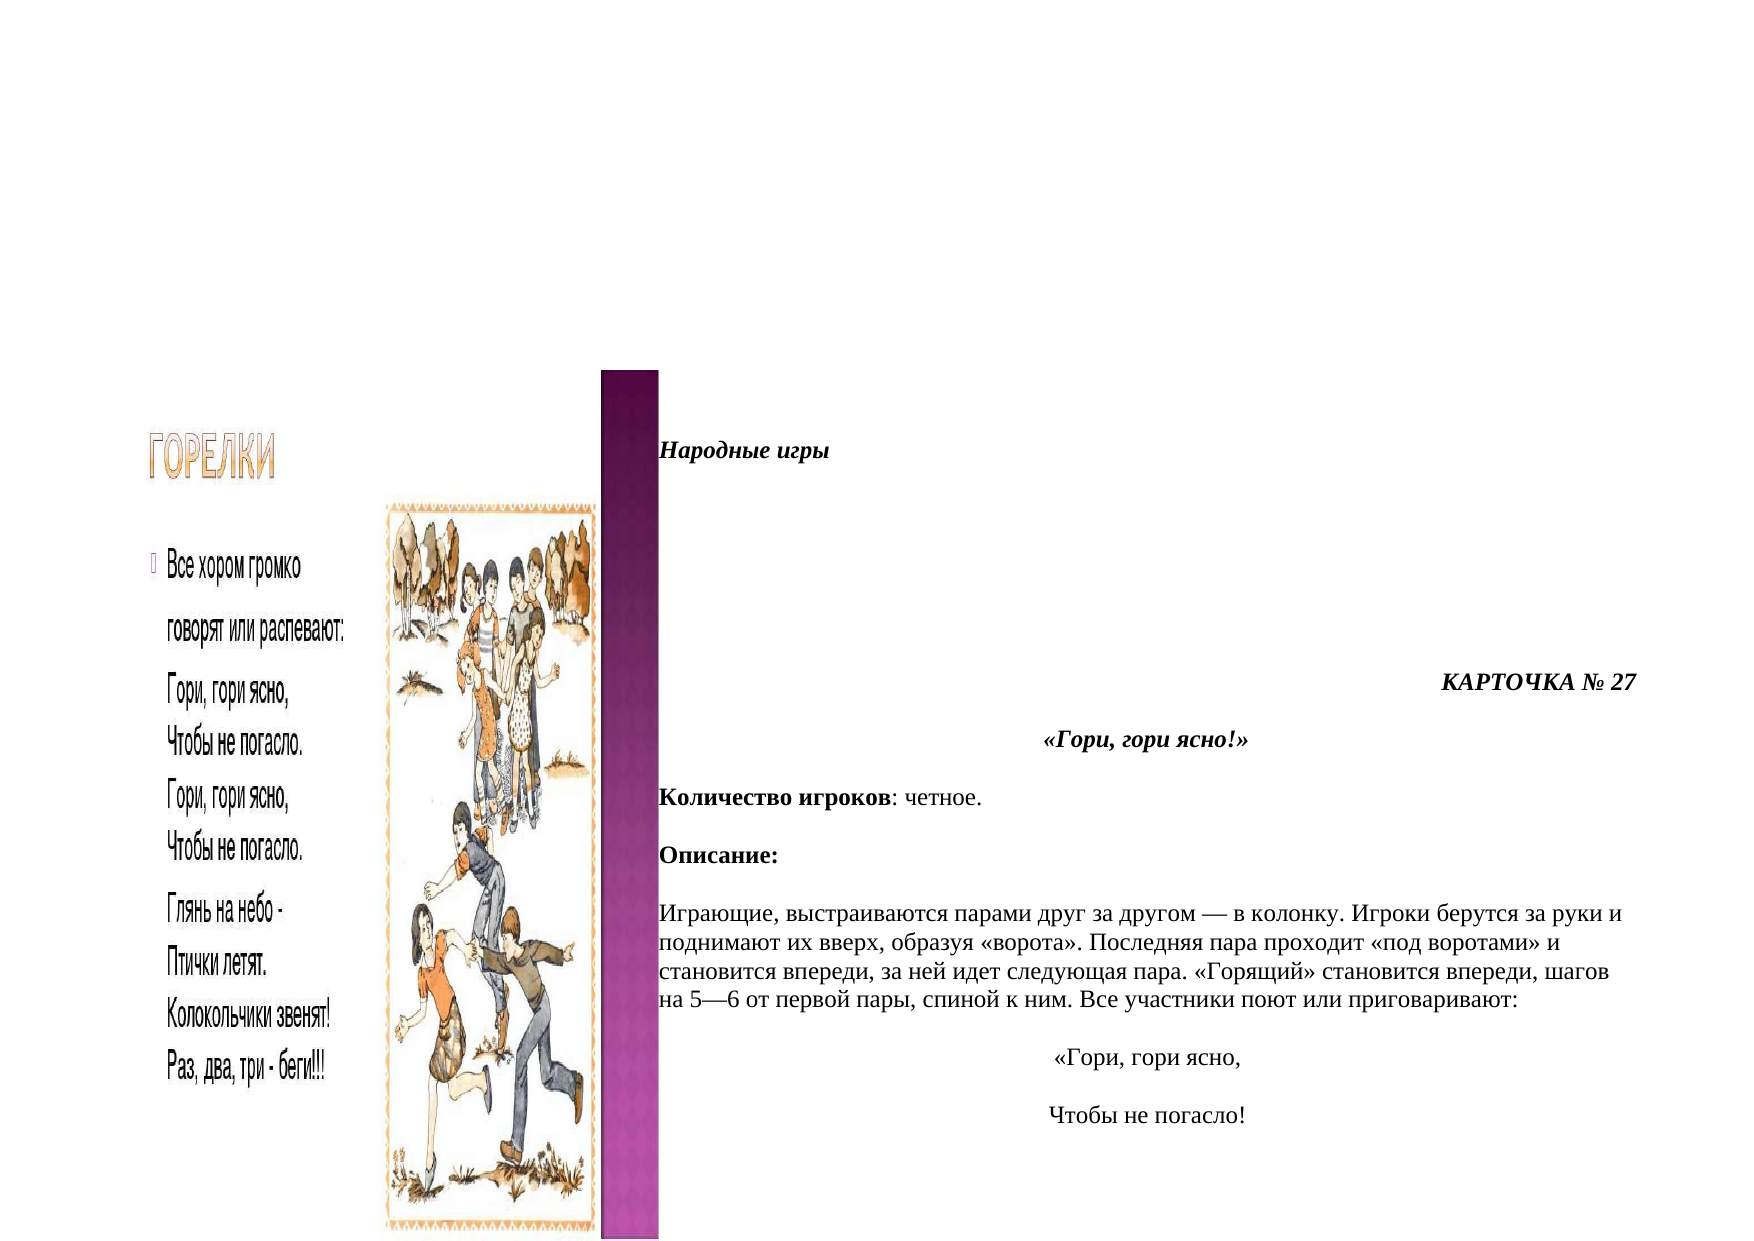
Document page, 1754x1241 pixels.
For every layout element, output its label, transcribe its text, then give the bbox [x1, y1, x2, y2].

picture [118, 370, 659, 1241]
text «Гори, гори ясно, [659, 1042, 1636, 1071]
text Количество игроков: четное. [659, 782, 1636, 811]
text Народные игры [659, 435, 1636, 464]
text «Гори, гори ясно!» [659, 724, 1636, 753]
text Описание: [659, 840, 1636, 869]
text Чтобы не погасло! [659, 1100, 1636, 1129]
text Играющие, выстраиваются парами друг за другом — в колонку. Игроки берутся за руки и поднимают их вверх, образуя «ворота». Последняя пара проходит «под воротами» и становится впереди, за ней идет следующая пара. «Горящий» становится впереди, шагов на 5—6 от первой пары, спиной к ним. Все участники поют или приговаривают: [659, 898, 1636, 1013]
text КАРТОЧКА № 27 [659, 667, 1636, 695]
